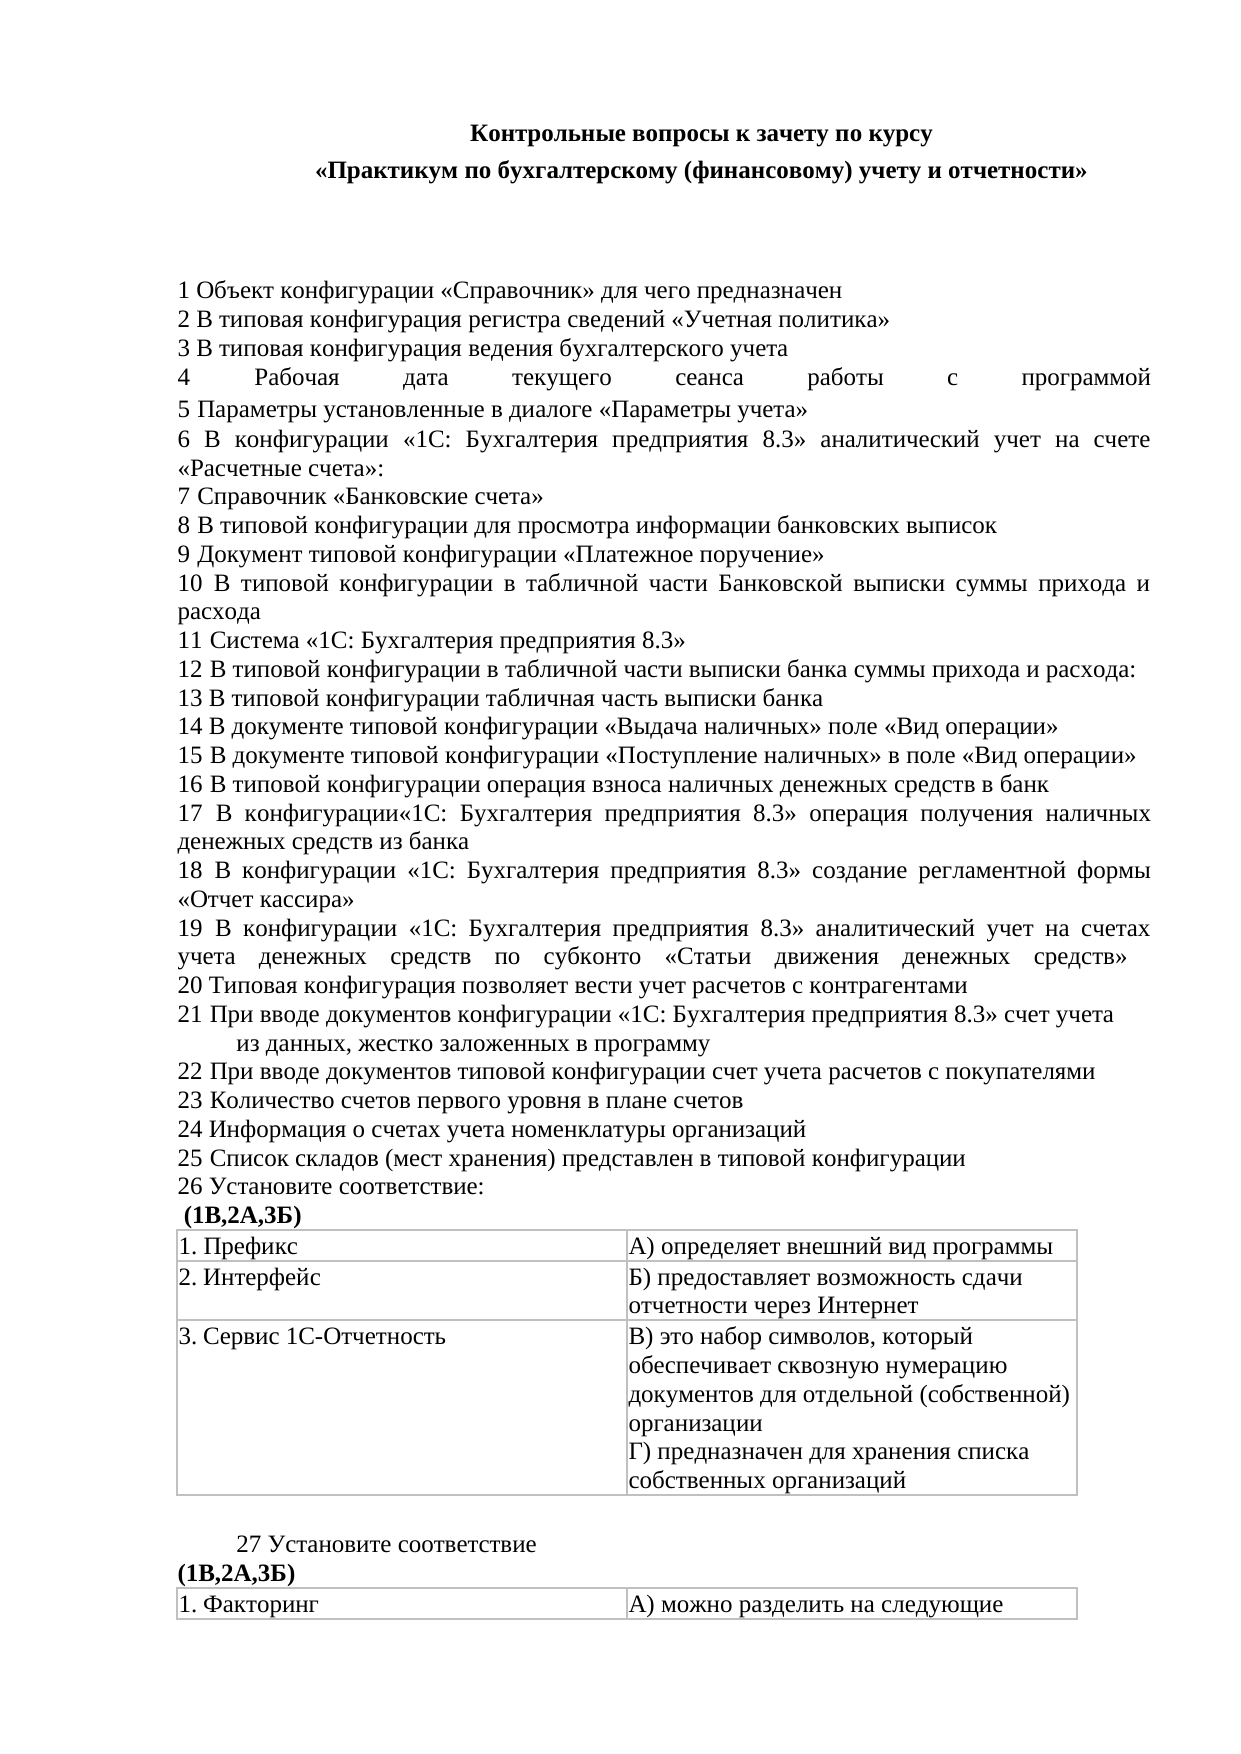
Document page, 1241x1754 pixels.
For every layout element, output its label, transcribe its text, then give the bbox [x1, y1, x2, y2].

text 2 В типовая конфигурация регистра сведений «Учетная политика» [177, 304, 1152, 333]
text 10 В типовой конфигурации в табличной части Банковской выписки суммы прихода и расхода [177, 568, 1152, 625]
text 26 Установите соответствие: (1В,2А,3Б) [177, 1171, 1152, 1229]
text Контрольные вопросы к зачету по курсу [177, 118, 1152, 147]
text 3 В типовая конфигурация ведения бухгалтерского учета [177, 333, 1152, 362]
text 21 При вводе документов конфигурации «1С: Бухгалтерия предприятия 8.3» счет учета [177, 999, 1152, 1028]
text 13 В типовой конфигурации табличная часть выписки банка [177, 683, 1152, 711]
text 1 Объект конфигурации «Справочник» для чего предназначен [177, 275, 1152, 304]
text 9 Документ типовой конфигурации «Платежное поручение» [177, 539, 1152, 568]
text 6 В конфигурации «1С: Бухгалтерия предприятия 8.3» аналитический учет на счете «Расчетные счета»: [177, 424, 1152, 481]
table_cell Б) предоставляет возможность сдачи отчетности через Интернет [628, 1262, 1076, 1319]
text 8 В типовой конфигурации для просмотра информации банковских выписок [177, 510, 1152, 539]
text 16 В типовой конфигурации операция взноса наличных денежных средств в банк [177, 769, 1152, 798]
text 19 В конфигурации «1С: Бухгалтерия предприятия 8.3» аналитический учет на счетах учета денежных средств по субконто «Статьи движения денежных средств» 20 Типовая конфигурация позволяет вести учет расчетов с контрагентами [177, 913, 1152, 999]
table_header 1. Факторинг [178, 1589, 626, 1618]
text 18 В конфигурации «1С: Бухгалтерия предприятия 8.3» создание регламентной формы «Отчет кассира» [177, 855, 1152, 913]
text 25 Список складов (мест хранения) представлен в типовой конфигурации [177, 1143, 1152, 1171]
text 12 В типовой конфигурации в табличной части выписки банка суммы прихода и расхода: [177, 654, 1152, 683]
table_cell 2. Интерфейс [178, 1262, 626, 1319]
text 23 Количество счетов первого уровня в плане счетов [177, 1085, 1152, 1114]
text «Практикум по бухгалтерскому (финансовому) учету и отчетности» [177, 155, 1152, 184]
text из данных, жестко заложенных в программу [177, 1028, 1152, 1056]
text 17 В конфигурации«1С: Бухгалтерия предприятия 8.3» операция получения наличных денежных средств из банка [177, 798, 1152, 855]
table_header А) определяет внешний вид программы [628, 1231, 1076, 1260]
table_cell 3. Сервис 1С-Отчетность [178, 1321, 626, 1494]
text 11 Система «1С: Бухгалтерия предприятия 8.3» [177, 625, 1152, 654]
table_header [628, 1589, 1076, 1618]
text 7 Справочник «Банковские счета» [177, 481, 1152, 510]
text 22 При вводе документов типовой конфигурации счет учета расчетов с покупателями [177, 1056, 1152, 1085]
table_header 1. Префикс [178, 1231, 626, 1260]
text 15 В документе типовой конфигурации «Поступление наличных» в поле «Вид операции» [177, 740, 1152, 769]
text 27 Установите соответствие (1В,2А,3Б) [177, 1529, 1152, 1587]
text 14 В документе типовой конфигурации «Выдача наличных» поле «Вид операции» [177, 711, 1152, 740]
table_cell В) это набор символов, который обеспечивает сквозную нумерацию документов для отдельной (собственной) организации Г) предназначен для хранения списка собственных организаций [628, 1321, 1076, 1494]
text 4 Рабочая дата текущего сеанса работы с программой 5 Параметры установленные в диалоге «Параметры учета» [177, 362, 1152, 424]
text 24 Информация о счетах учета номенклатуры организаций [177, 1114, 1152, 1143]
